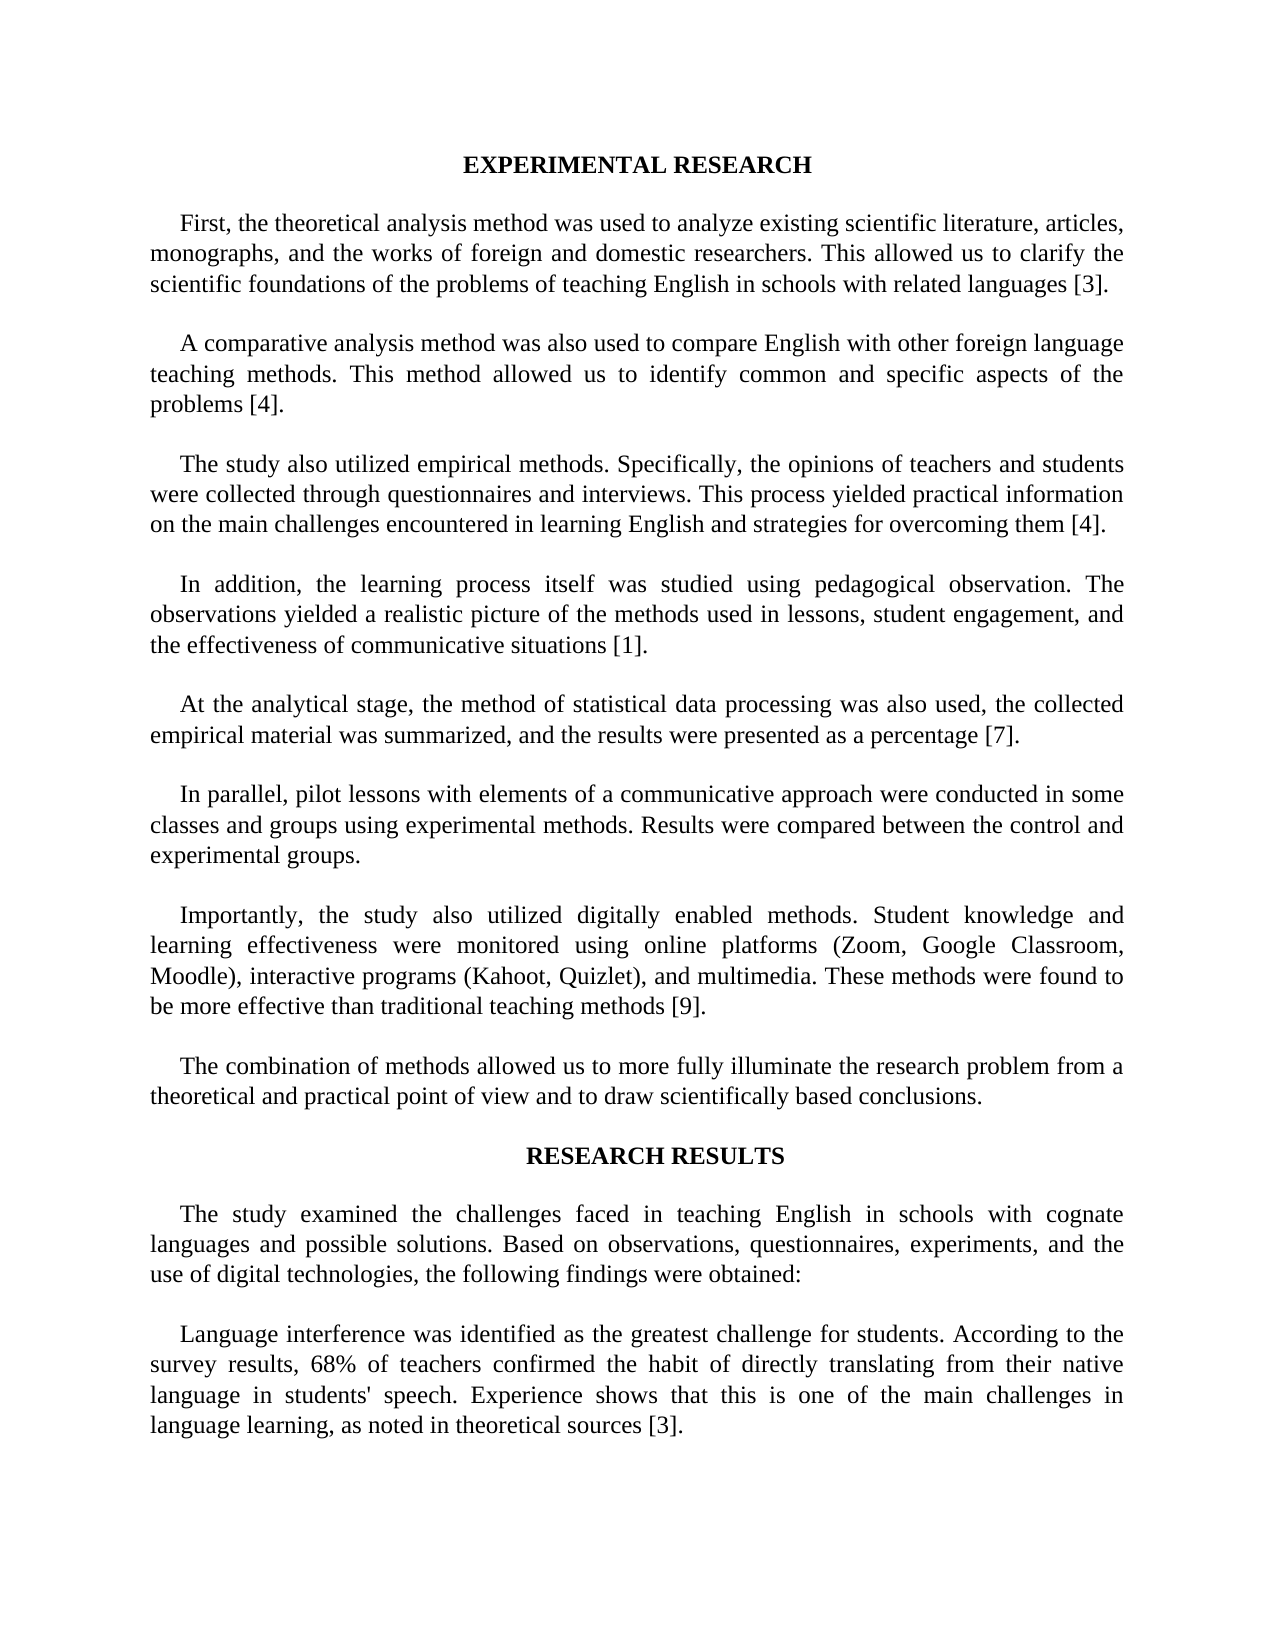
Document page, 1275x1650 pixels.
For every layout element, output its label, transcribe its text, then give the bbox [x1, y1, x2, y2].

text A comparative analysis method was also used to compare English with other foreign language teaching methods. This method allowed us to identify common and specific aspects of the problems [4]. [150, 328, 1125, 418]
text The study examined the challenges faced in teaching English in schools with cognate languages and possible solutions. Based on observations, questionnaires, experiments, and the use of digital technologies, the following findings were obtained: [150, 1199, 1125, 1288]
text At the analytical stage, the method of statistical data processing was also used, the collected empirical material was summarized, and the results were presented as a percentage [7]. [150, 689, 1125, 749]
text RESEARCH RESULTS [150, 1141, 1125, 1169]
text The study also utilized empirical methods. Specifically, the opinions of teachers and students were collected through questionnaires and interviews. This process yielded practical information on the main challenges encountered in learning English and strategies for overcoming them [4]. [150, 449, 1125, 538]
text The combination of methods allowed us to more fully illuminate the research problem from a theoretical and practical point of view and to draw scientifically based conclusions. [150, 1051, 1125, 1110]
text First, the theoretical analysis method was used to analyze existing scientific literature, articles, monographs, and the works of foreign and domestic researchers. This allowed us to clarify the scientific foundations of the problems of teaching English in schools with related languages [3]. [150, 208, 1125, 297]
text In addition, the learning process itself was studied using pedagogical observation. The observations yielded a realistic picture of the methods used in lessons, student engagement, and the effectiveness of communicative situations [1]. [150, 569, 1125, 659]
text Language interference was identified as the greatest challenge for students. According to the survey results, 68% of teachers confirmed the habit of directly translating from their native language in students' speech. Experience shows that this is one of the main challenges in language learning, as noted in theoretical sources [3]. [150, 1319, 1125, 1439]
text In parallel, pilot lessons with elements of a communicative approach were conducted in some classes and groups using experimental methods. Results were compared between the control and experimental groups. [150, 779, 1125, 869]
text Importantly, the study also utilized digitally enabled methods. Student knowledge and learning effectiveness were monitored using online platforms (Zoom, Google Classroom, Moodle), interactive programs (Kahoot, Quizlet), and multimedia. These methods were found to be more effective than traditional teaching methods [9]. [150, 900, 1125, 1020]
text EXPERIMENTAL RESEARCH [150, 150, 1125, 179]
